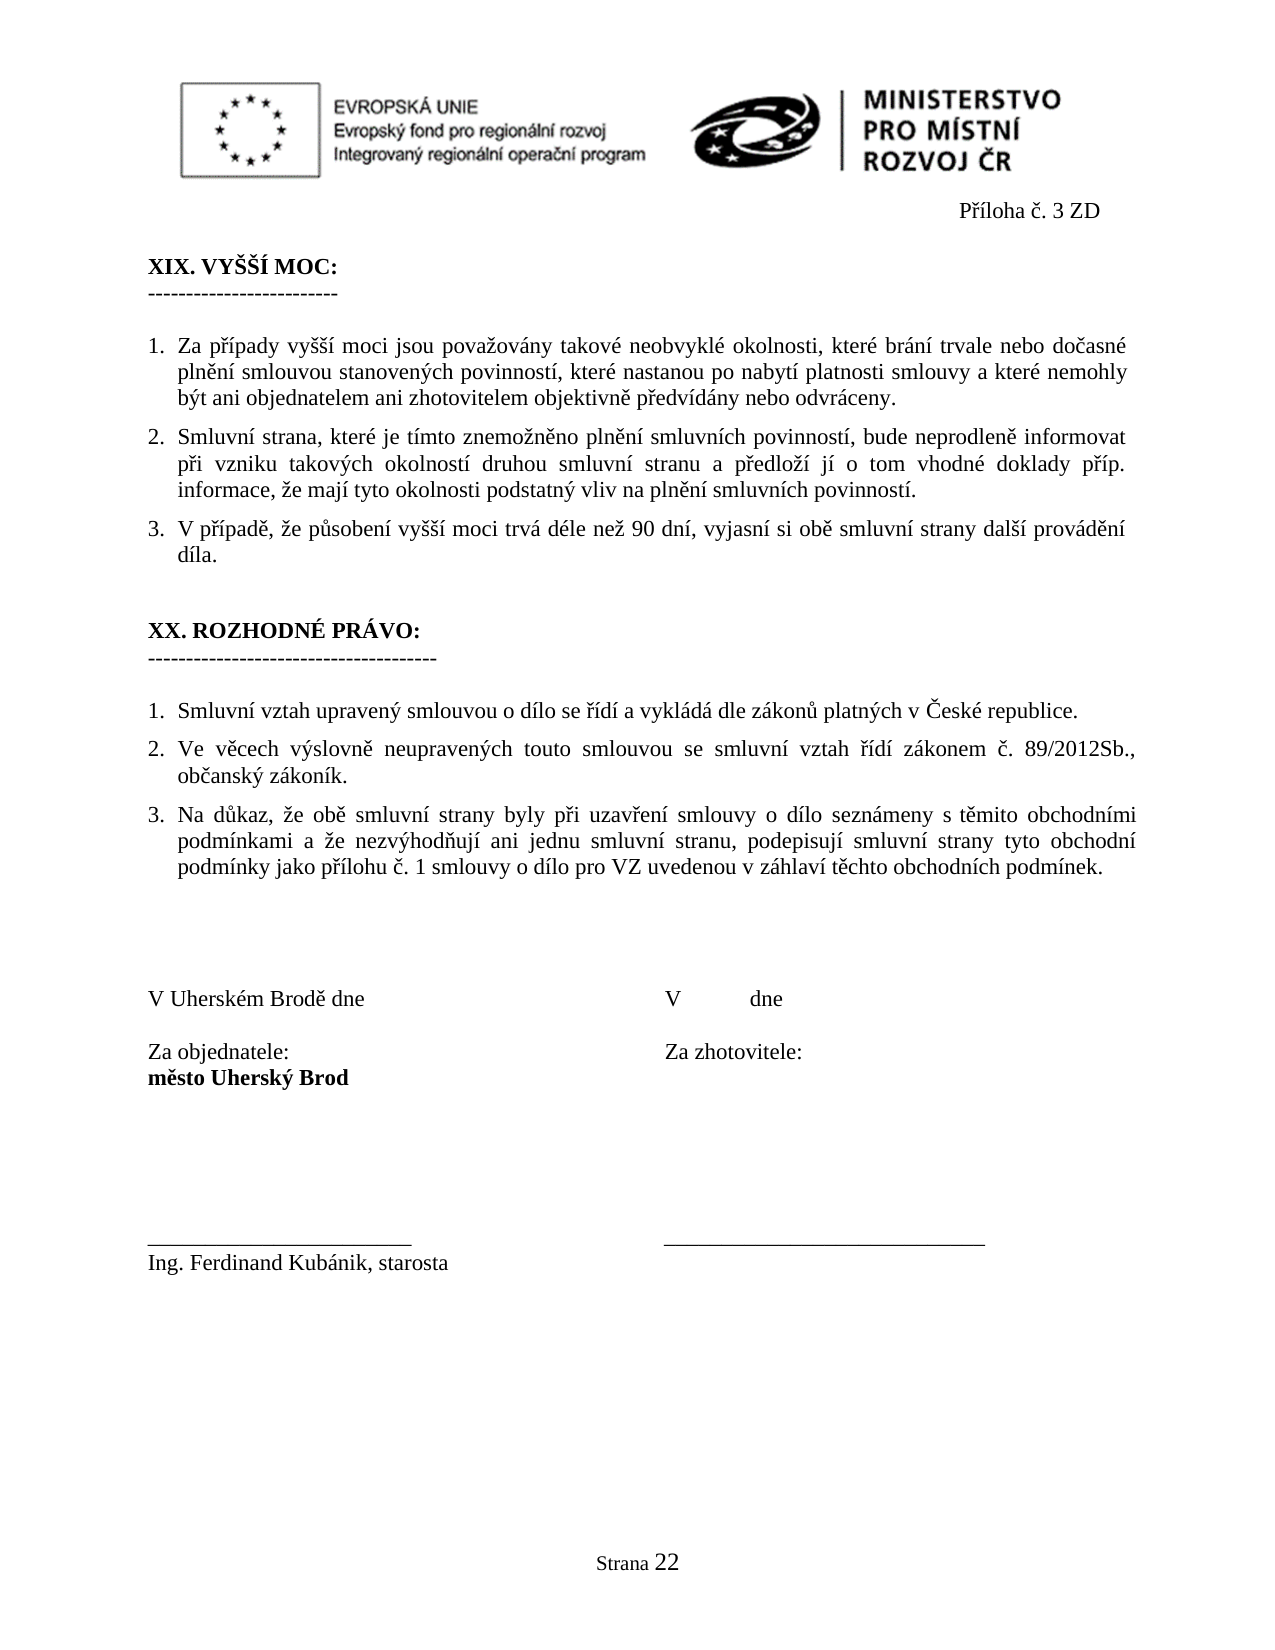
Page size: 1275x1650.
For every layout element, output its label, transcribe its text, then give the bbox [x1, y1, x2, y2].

list V případě, že působení vyšší moci trvá déle než 90 dní, vyjasní si obě smluvní strany další provádění díla. [148, 515, 1127, 568]
text Za objednatele: Za zhotovitele: [148, 1038, 1137, 1064]
subtitle Smluvní strana, které je tímto znemožněno plnění smluvních povinností, bude neprodleně informovat při vzniku takových okolností druhou smluvní stranu a předloží jí o tom vhodné doklady příp. informace, že mají tyto okolnosti podstatný vliv na plnění smluvních povinností. [148, 423, 1127, 502]
text město Uherský Brod [148, 1064, 1137, 1091]
text ------------------------- [148, 279, 1127, 305]
subtitle XX. ROZHODNÉ PRÁVO: [148, 618, 1127, 644]
subtitle Smluvní vztah upravený smlouvou o dílo se řídí a vykládá dle zákonů platných v České republice. [148, 697, 1127, 723]
list Ve věcech výslovně neupravených touto smlouvou se smluvní vztah řídí zákonem č. 89/2012Sb., občanský zákoník. [148, 736, 1137, 788]
text Ing. Ferdinand Kubánik, starosta [148, 1249, 1137, 1275]
text -------------------------------------- [148, 644, 1127, 670]
text V Uherském Brodě dne V dne [148, 985, 1137, 1012]
list Na důkaz, že obě smluvní strany byly při uzavření smlouvy o dílo seznámeny s těmito obchodními podmínkami a že nezvýhodňují ani jednu smluvní stranu, podepisují smluvní strany tyto obchodní podmínky jako přílohu č. 1 smlouvy o dílo pro VZ uvedenou v záhlaví těchto obchodních podmínek. [148, 801, 1137, 880]
picture [163, 59, 1077, 196]
subtitle XIX. VYŠŠÍ MOC: [148, 253, 1127, 279]
text _______________________ ____________________________ [148, 1222, 1137, 1249]
list Za případy vyšší moci jsou považovány takové neobvyklé okolnosti, které brání trvale nebo dočasné plnění smlouvou stanovených povinností, které nastanou po nabytí platnosti smlouvy a které nemohly být ani objednatelem ani zhotovitelem objektivně předvídány nebo odvráceny. [148, 332, 1127, 411]
